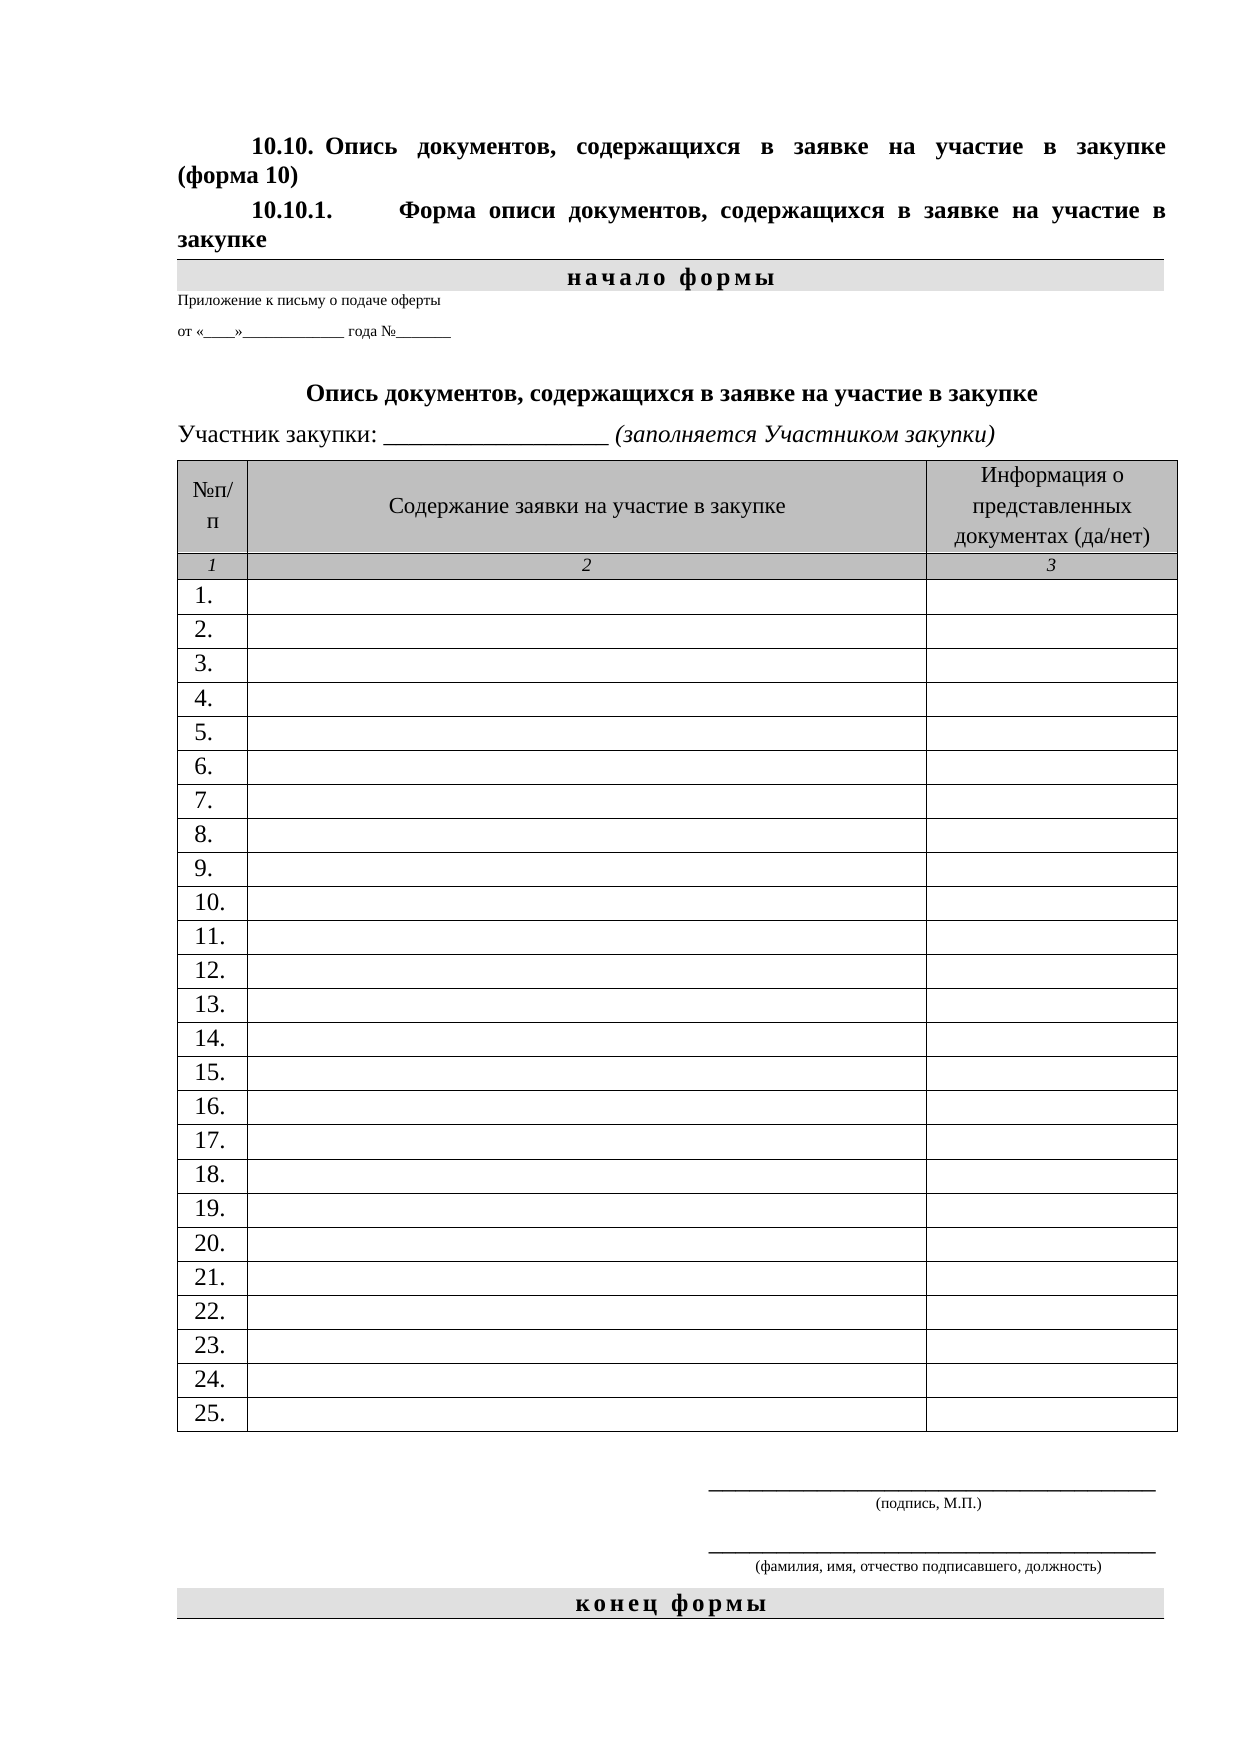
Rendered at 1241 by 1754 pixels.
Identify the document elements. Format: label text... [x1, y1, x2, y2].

table_cell [248, 615, 926, 647]
table_cell [927, 1160, 1177, 1192]
table_cell [248, 1296, 926, 1329]
table_cell [178, 717, 247, 750]
table_cell [178, 1160, 247, 1192]
table_cell [178, 1125, 247, 1158]
table_cell [178, 1194, 247, 1227]
table_cell [927, 819, 1177, 852]
table_cell [927, 751, 1177, 784]
text Опись документов, содержащихся в заявке на участие в закупке [177, 378, 1167, 407]
text Приложение к письму о подаче оферты от «____»_____________ года №_______ [177, 291, 1167, 353]
table_cell 3 [927, 554, 1177, 579]
table_cell [927, 1194, 1177, 1227]
table_cell [248, 1364, 926, 1397]
table_cell [927, 717, 1177, 750]
table_cell [248, 683, 926, 716]
table_cell [927, 1262, 1177, 1295]
table_cell [178, 649, 247, 682]
table_cell [178, 785, 247, 818]
table_cell [248, 921, 926, 954]
list Опись документов, содержащихся в заявке на участие в закупке (форма 10) [177, 131, 1167, 189]
table_cell [248, 1330, 926, 1363]
table_cell [178, 580, 247, 613]
table_cell _________________________________ (фамилия, имя, отчество подписавшего, должность) [691, 1525, 1167, 1588]
table_cell [248, 1160, 926, 1192]
table_cell [248, 1125, 926, 1158]
table_cell [248, 1057, 926, 1090]
table_cell [927, 580, 1177, 613]
table_cell [927, 1364, 1177, 1397]
table_cell [178, 887, 247, 920]
table_cell [248, 785, 926, 818]
table_header _________________________________ (подпись, М.П.) [691, 1432, 1167, 1525]
table_cell [248, 1194, 926, 1227]
list Форма описи документов, содержащихся в заявке на участие в закупке [177, 195, 1167, 252]
table_cell [927, 1057, 1177, 1090]
table_cell [248, 955, 926, 988]
table_cell [178, 989, 247, 1022]
table_cell [248, 1091, 926, 1124]
table_cell [248, 989, 926, 1022]
table_cell [927, 1330, 1177, 1363]
table_cell [178, 1330, 247, 1363]
table_cell [927, 853, 1177, 886]
table_cell [178, 1057, 247, 1090]
table_cell [178, 615, 247, 647]
table_cell [927, 1228, 1177, 1261]
table_cell [248, 649, 926, 682]
table_header Содержание заявки на участие в закупке [248, 461, 926, 552]
table_cell [248, 751, 926, 784]
table_cell [178, 853, 247, 886]
table_cell [248, 580, 926, 613]
table_cell [927, 649, 1177, 682]
table_cell [248, 1228, 926, 1261]
table_cell [178, 1023, 247, 1056]
table_cell [927, 1296, 1177, 1329]
table_cell 2 [248, 554, 926, 579]
table_cell [248, 1262, 926, 1295]
table_cell [927, 989, 1177, 1022]
table_cell [927, 887, 1177, 920]
table_cell [178, 683, 247, 716]
text начало формы [177, 260, 1164, 291]
table_cell [248, 853, 926, 886]
table_cell [248, 887, 926, 920]
table_cell [927, 683, 1177, 716]
table_cell [178, 921, 247, 954]
table_cell [178, 1228, 247, 1261]
table_cell [178, 1091, 247, 1124]
table_cell 1 [178, 554, 247, 579]
table_cell [927, 1091, 1177, 1124]
table_cell [927, 1398, 1177, 1431]
table_cell [927, 1125, 1177, 1158]
table_cell [927, 785, 1177, 818]
table_cell [927, 1023, 1177, 1056]
table_header №п/п [178, 461, 247, 552]
table_cell [178, 1398, 247, 1431]
table_cell [178, 955, 247, 988]
table_cell [178, 1364, 247, 1397]
table_cell [248, 819, 926, 852]
table_cell [927, 615, 1177, 647]
table_cell [178, 1262, 247, 1295]
table_cell [248, 1398, 926, 1431]
table_cell [178, 1296, 247, 1329]
table_cell [178, 751, 247, 784]
table_cell [248, 717, 926, 750]
table_cell [927, 955, 1177, 988]
table_cell [927, 921, 1177, 954]
text Участник закупки: __________________ (заполняется Участником закупки) [177, 419, 1167, 448]
table_cell [178, 819, 247, 852]
text конец формы [177, 1588, 1164, 1618]
table_header Информация о представленных документах (да/нет) [927, 461, 1177, 552]
table_cell [248, 1023, 926, 1056]
